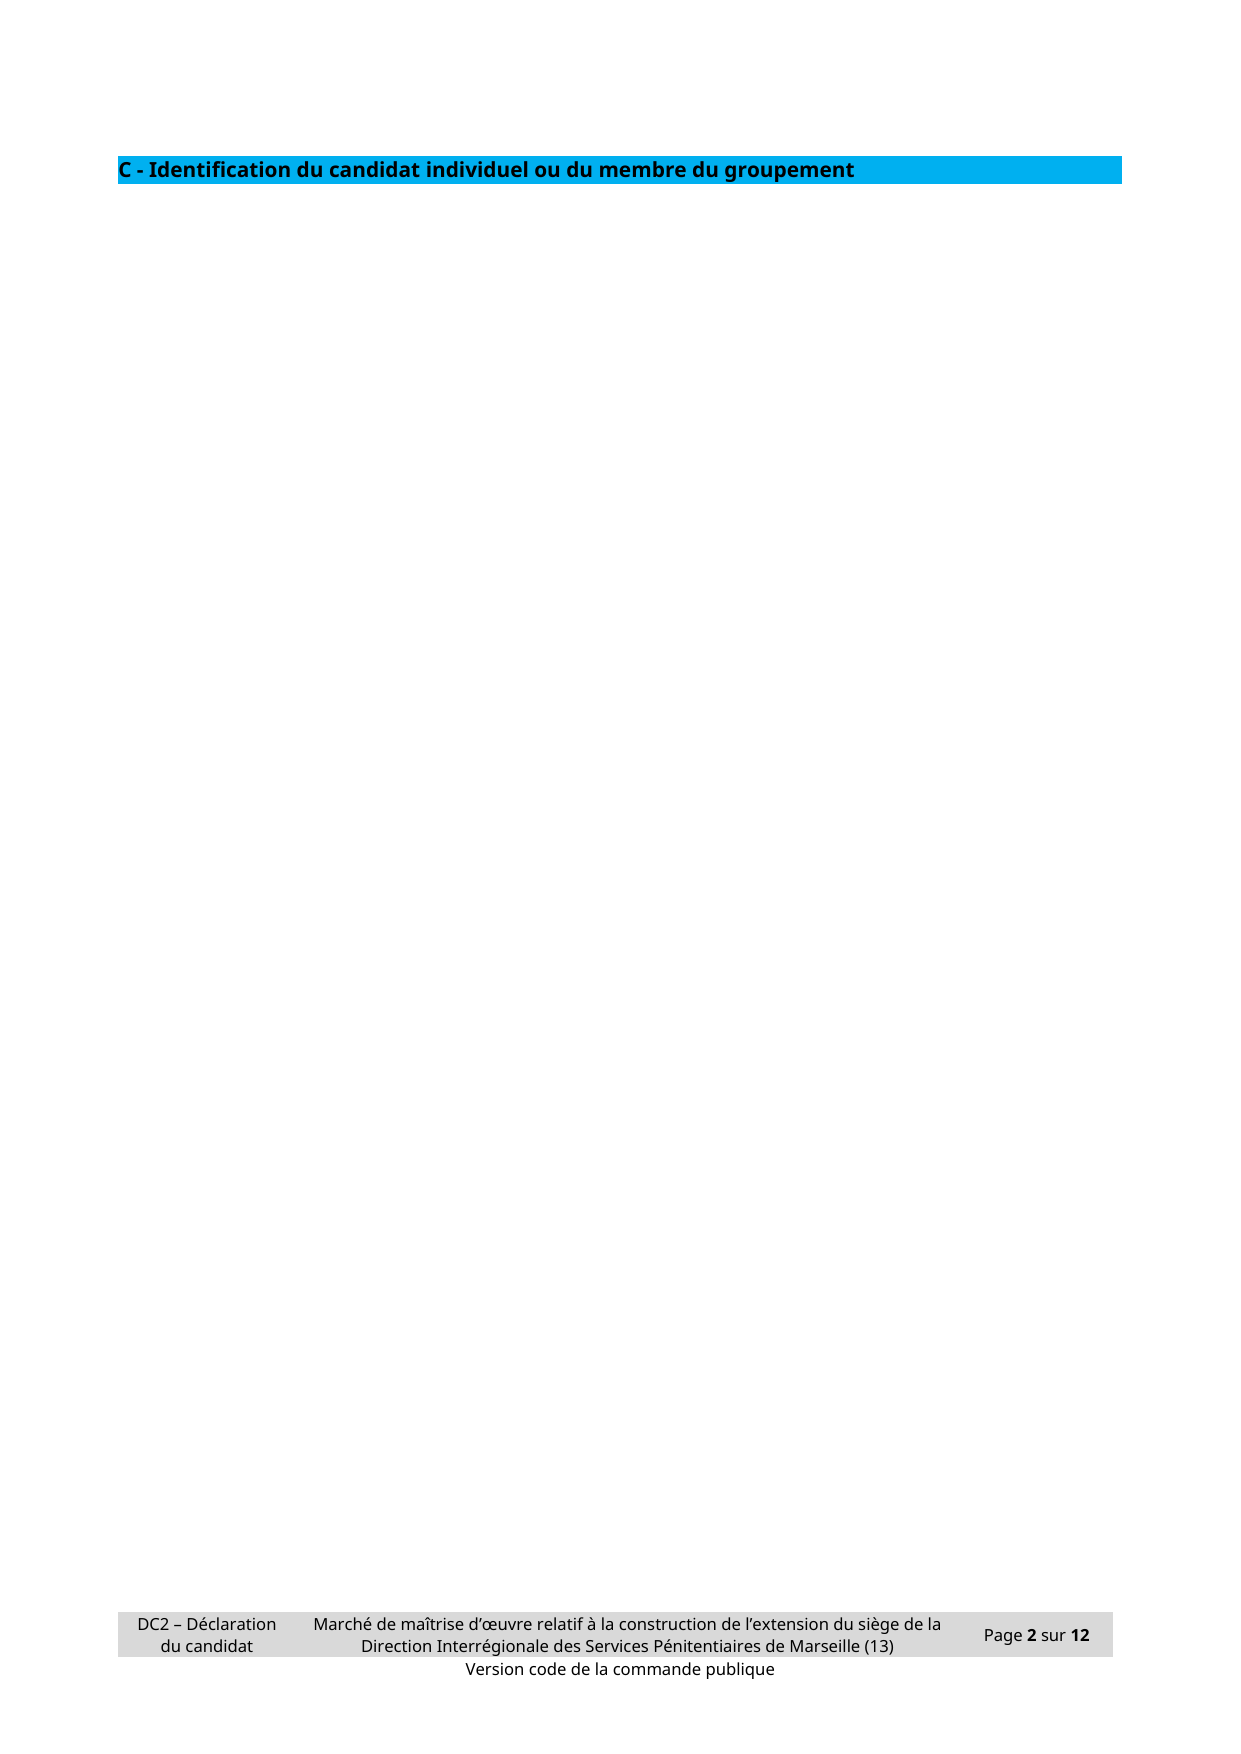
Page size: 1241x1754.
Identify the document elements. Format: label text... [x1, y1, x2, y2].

text C - Identification du candidat individuel ou du membre du groupement [118, 156, 1122, 184]
